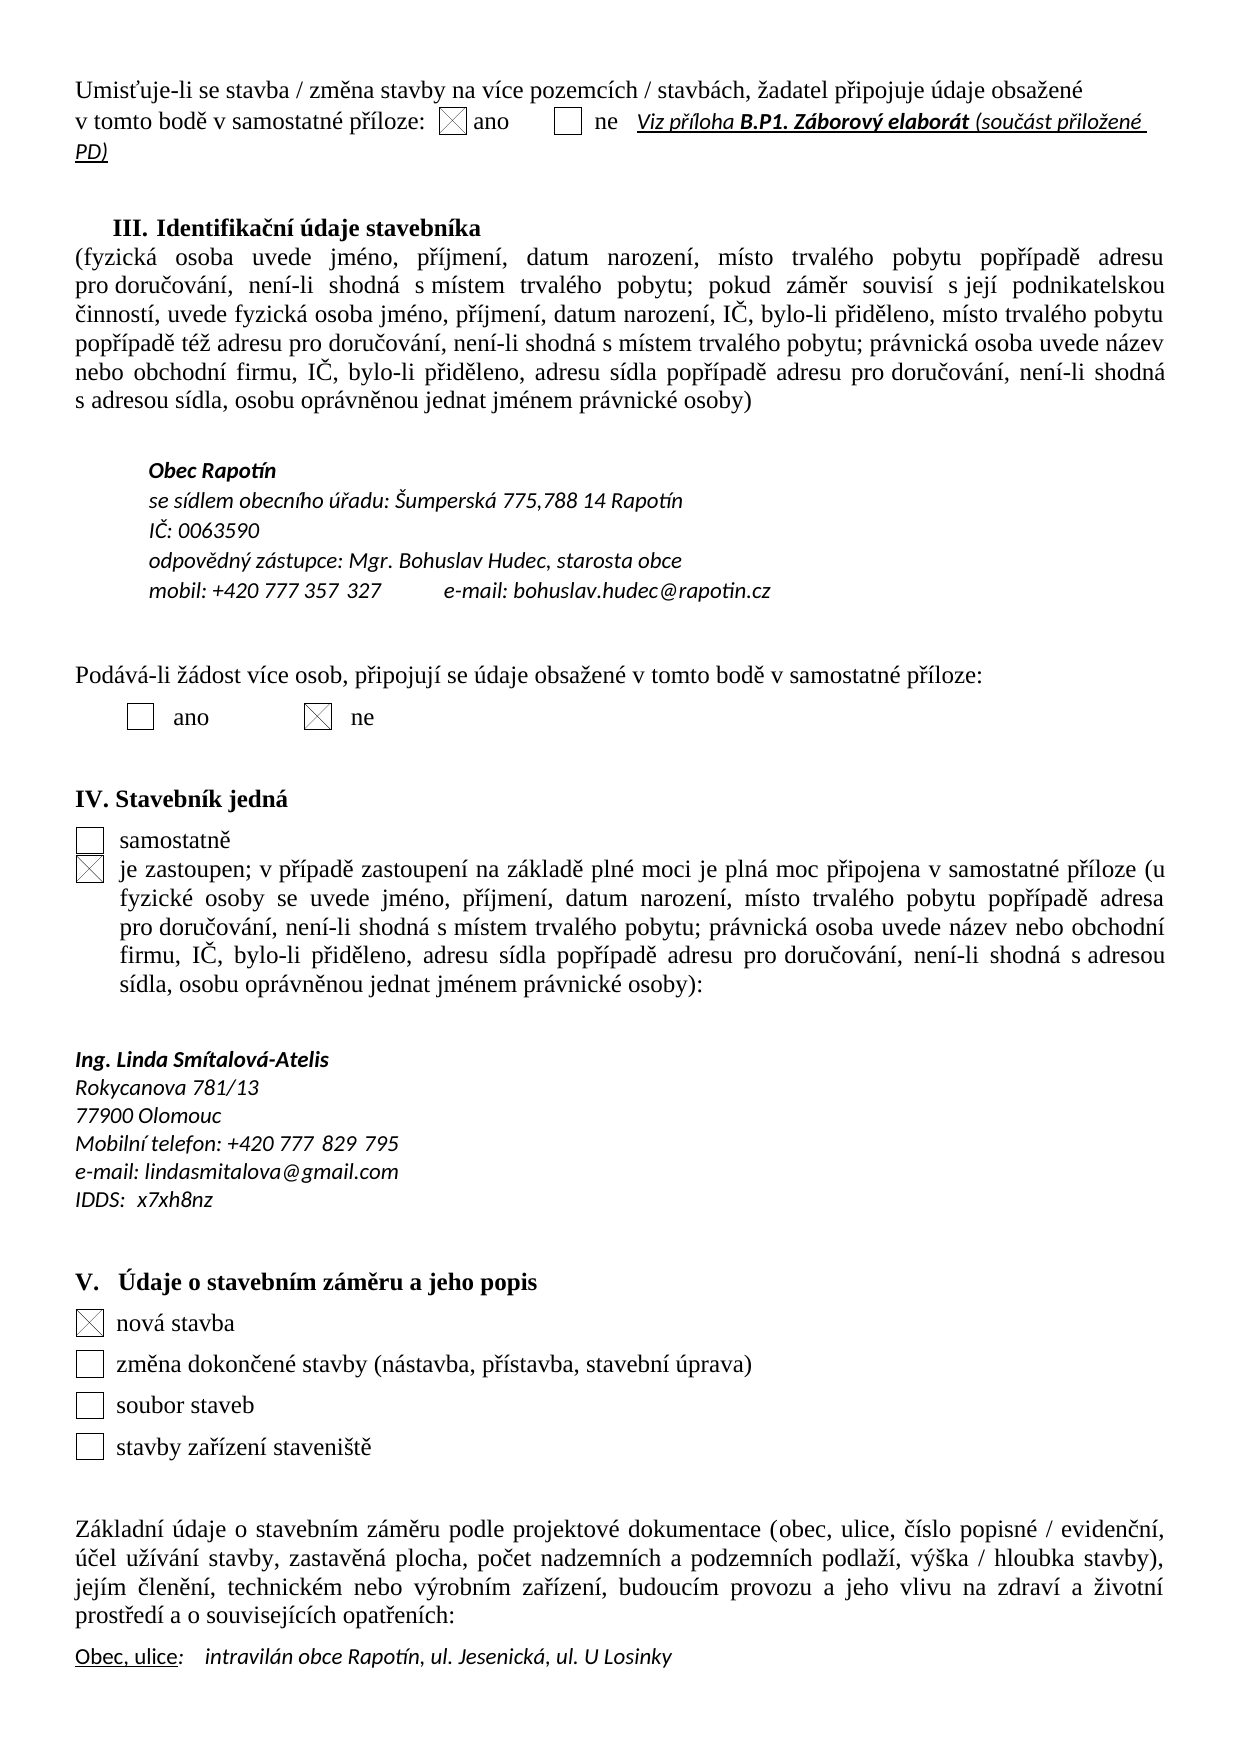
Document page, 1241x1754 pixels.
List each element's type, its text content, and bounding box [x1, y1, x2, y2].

text odpovědný zástupce: Mgr. Bohuslav Hudec, starosta obce [148, 546, 1165, 574]
text e-mail: lindasmitalova@gmail.com [75, 1157, 1165, 1185]
text 77900 Olomouc [75, 1101, 1165, 1129]
text se sídlem obecního úřadu: Šumperská 775,788 14 Rapotín [148, 486, 1165, 514]
text Podává-li žádost více osob, připojují se údaje obsažené v tomto bodě v samostatné příloze: [75, 661, 1165, 689]
text Obec Rapotín [148, 456, 1165, 484]
text (fyzická osoba uvede jméno, příjmení, datum narození, místo trvalého pobytu popřípadě adresu pro doručování, není-li shodná s místem trvalého pobytu; pokud záměr souvisí s její podnikatelskou činností, uvede fyzická osoba jméno, příjmení, datum narození, IČ, bylo-li přiděleno, místo trvalého pobytu popřípadě též adresu pro doručování, není-li shodná s místem trvalého pobytu; právnická osoba uvede název nebo obchodní firmu, IČ, bylo-li přiděleno, adresu sídla popřípadě adresu pro doručování, není-li shodná s adresou sídla, osobu oprávněnou jednat jménem právnické osoby) [75, 242, 1165, 414]
text nová stavba [75, 1308, 1165, 1337]
text Umisťuje-li se stavba / změna stavby na více pozemcích / stavbách, žadatel připojuje údaje obsažené v tomto bodě v samostatné příloze: ano ne Viz příloha B.P1. Záborový elaborát (součást přiložené PD) [75, 75, 1165, 165]
text IV. Stavebník jedná [75, 784, 1165, 813]
text je zastoupen; v případě zastoupení na základě plné moci je plná moc připojena v samostatné příloze (u fyzické osoby se uvede jméno, příjmení, datum narození, místo trvalého pobytu popřípadě adresa pro doručování, není-li shodná s místem trvalého pobytu; právnická osoba uvede název nebo obchodní firmu, IČ, bylo-li přiděleno, adresu sídla popřípadě adresu pro doručování, není-li shodná s adresou sídla, osobu oprávněnou jednat jménem právnické osoby): [75, 854, 1165, 998]
text Mobilní telefon: +420 777 829 795 [75, 1129, 1165, 1157]
text IDDS: x7xh8nz [75, 1185, 1165, 1213]
text mobil: +420 777 357 327 e-mail: bohuslav.hudec@rapotin.cz [148, 577, 1165, 605]
text Obec, ulice: intravilán obce Rapotín, ul. Jesenická, ul. U Losinky [75, 1642, 1165, 1670]
text ano ne [75, 702, 1165, 731]
text stavby zařízení staveniště [75, 1432, 1165, 1461]
list Identifikační údaje stavebníka [112, 213, 1165, 242]
text samostatně [75, 826, 1165, 854]
text IČ: 0063590 [148, 516, 1165, 544]
text Rokycanova 781/13 [75, 1073, 1165, 1101]
text V. Údaje o stavebním záměru a jeho popis [75, 1267, 1165, 1296]
text Základní údaje o stavebním záměru podle projektové dokumentace (obec, ulice, číslo popisné / evidenční, účel užívání stavby, zastavěná plocha, počet nadzemních a podzemních podlaží, výška / hloubka stavby), jejím členění, technickém nebo výrobním zařízení, budoucím provozu a jeho vlivu na zdraví a životní prostředí a o souvisejících opatřeních: [75, 1514, 1165, 1629]
text Ing. Linda Smítalová-Atelis [75, 1045, 1165, 1073]
text změna dokončené stavby (nástavba, přístavba, stavební úprava) [75, 1349, 1165, 1378]
text soubor staveb [75, 1391, 1165, 1419]
